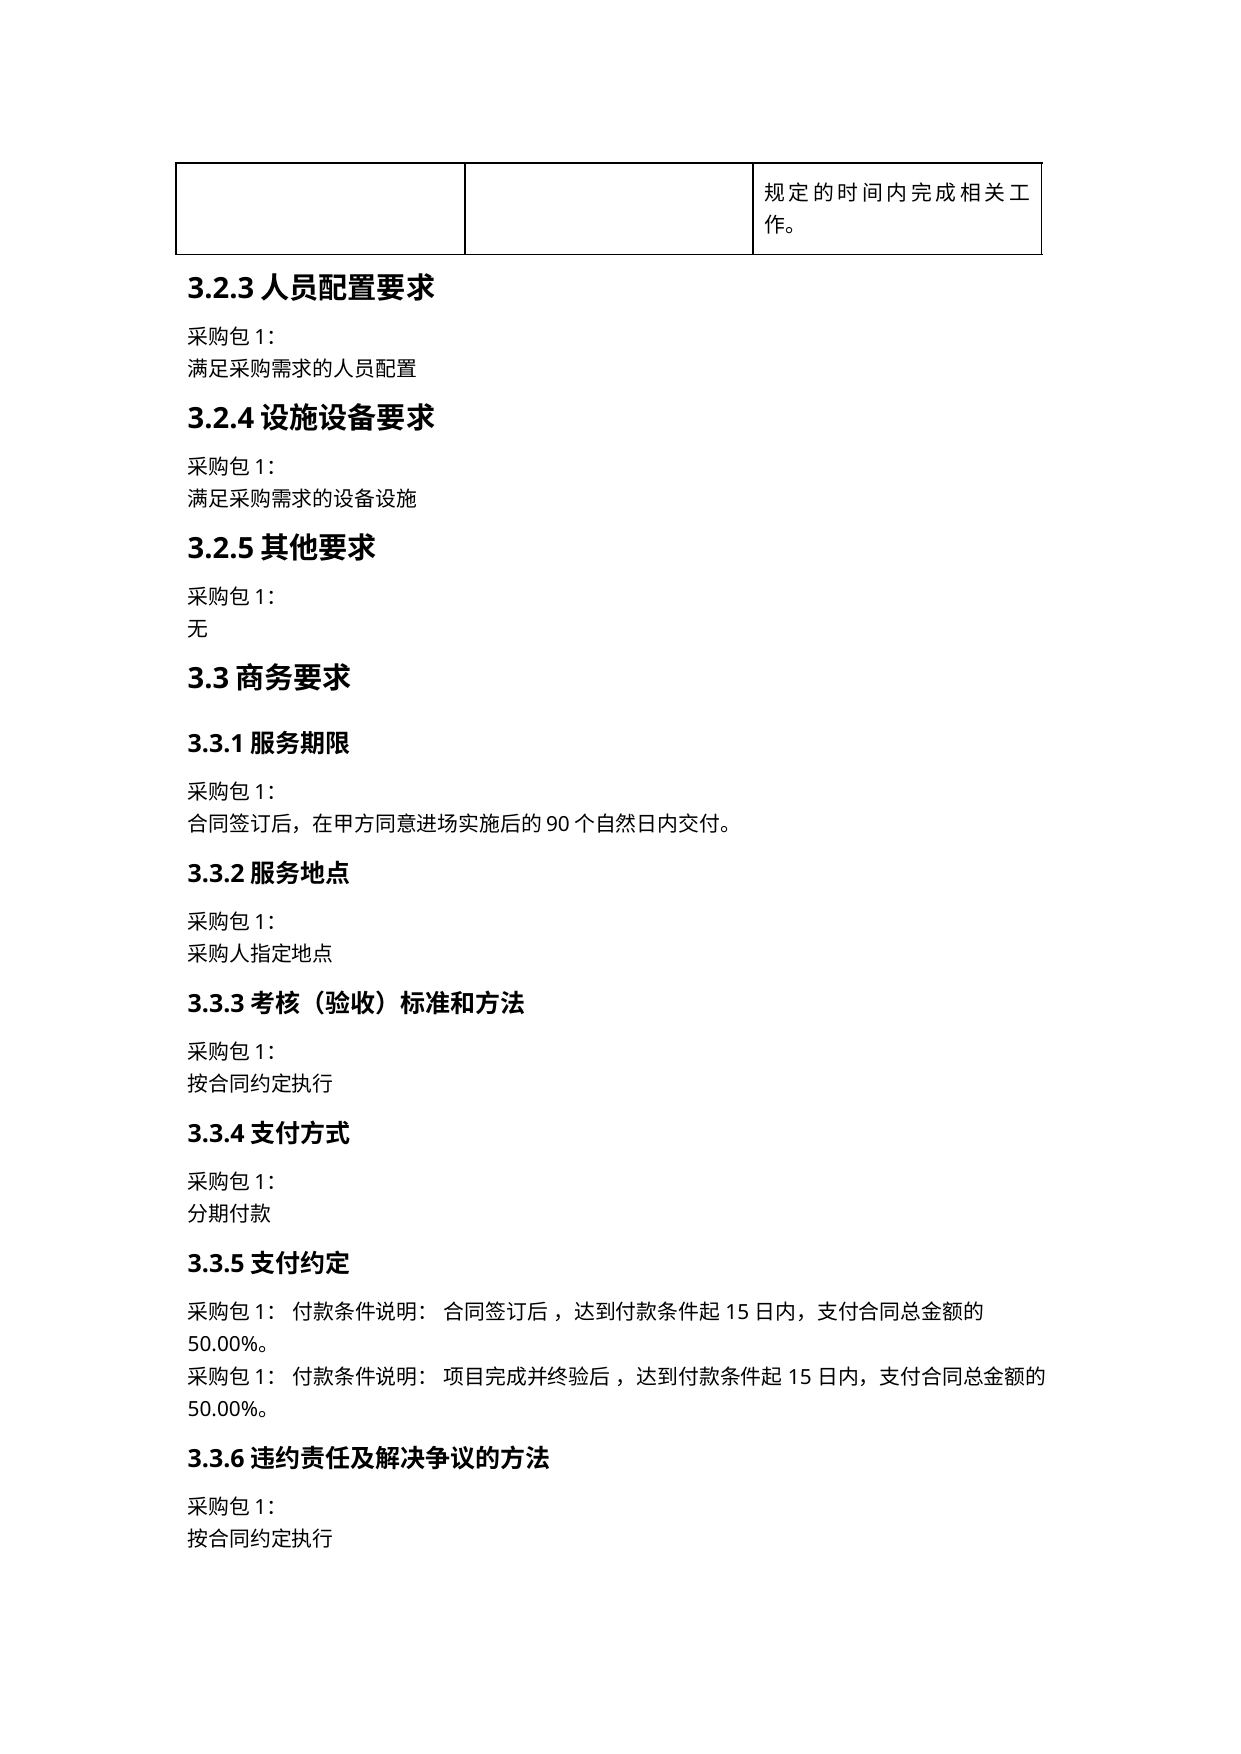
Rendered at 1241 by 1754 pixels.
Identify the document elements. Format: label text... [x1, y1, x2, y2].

text 3.3.1服务期限 [187, 710, 1053, 775]
text 采购包1： [187, 1035, 1053, 1068]
text 采购包1： [187, 775, 1053, 808]
text 3.3商务要求 [187, 645, 1053, 710]
text 3.3.5支付约定 [187, 1230, 1053, 1295]
text 采购包1： 付款条件说明： 合同签订后 ，达到付款条件起 15 日内，支付合同总金额的 50.00%。 [187, 1295, 1053, 1360]
table_cell [466, 164, 752, 253]
text 采购包1： [187, 905, 1053, 938]
text 采购包1： [187, 1165, 1053, 1198]
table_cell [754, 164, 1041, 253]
text 采购包1： [187, 320, 1053, 353]
text 合同签订后，在甲方同意进场实施后的90个自然日内交付。 [187, 808, 1053, 840]
text 3.3.4支付方式 [187, 1100, 1053, 1165]
text 按合同约定执行 [187, 1523, 1053, 1555]
text 3.3.2服务地点 [187, 840, 1053, 905]
text 满足采购需求的人员配置 [187, 353, 1053, 385]
text 采购人指定地点 [187, 938, 1053, 970]
text 3.2.5其他要求 [187, 515, 1053, 580]
text 采购包1： [187, 580, 1053, 613]
text 3.2.3人员配置要求 [187, 255, 1053, 320]
text 3.2.4设施设备要求 [187, 385, 1053, 450]
text 3.3.6违约责任及解决争议的方法 [187, 1425, 1053, 1490]
text 采购包1： 付款条件说明： 项目完成并终验后 ，达到付款条件起 15 日内，支付合同总金额的 50.00%。 [187, 1360, 1053, 1425]
text 满足采购需求的设备设施 [187, 483, 1053, 515]
text 采购包1： [187, 1490, 1053, 1523]
text 无 [187, 613, 1053, 645]
text 采购包1： [187, 450, 1053, 483]
text 分期付款 [187, 1198, 1053, 1230]
text 按合同约定执行 [187, 1068, 1053, 1100]
text 3.3.3考核（验收）标准和方法 [187, 970, 1053, 1035]
table_cell 1 [177, 164, 464, 253]
